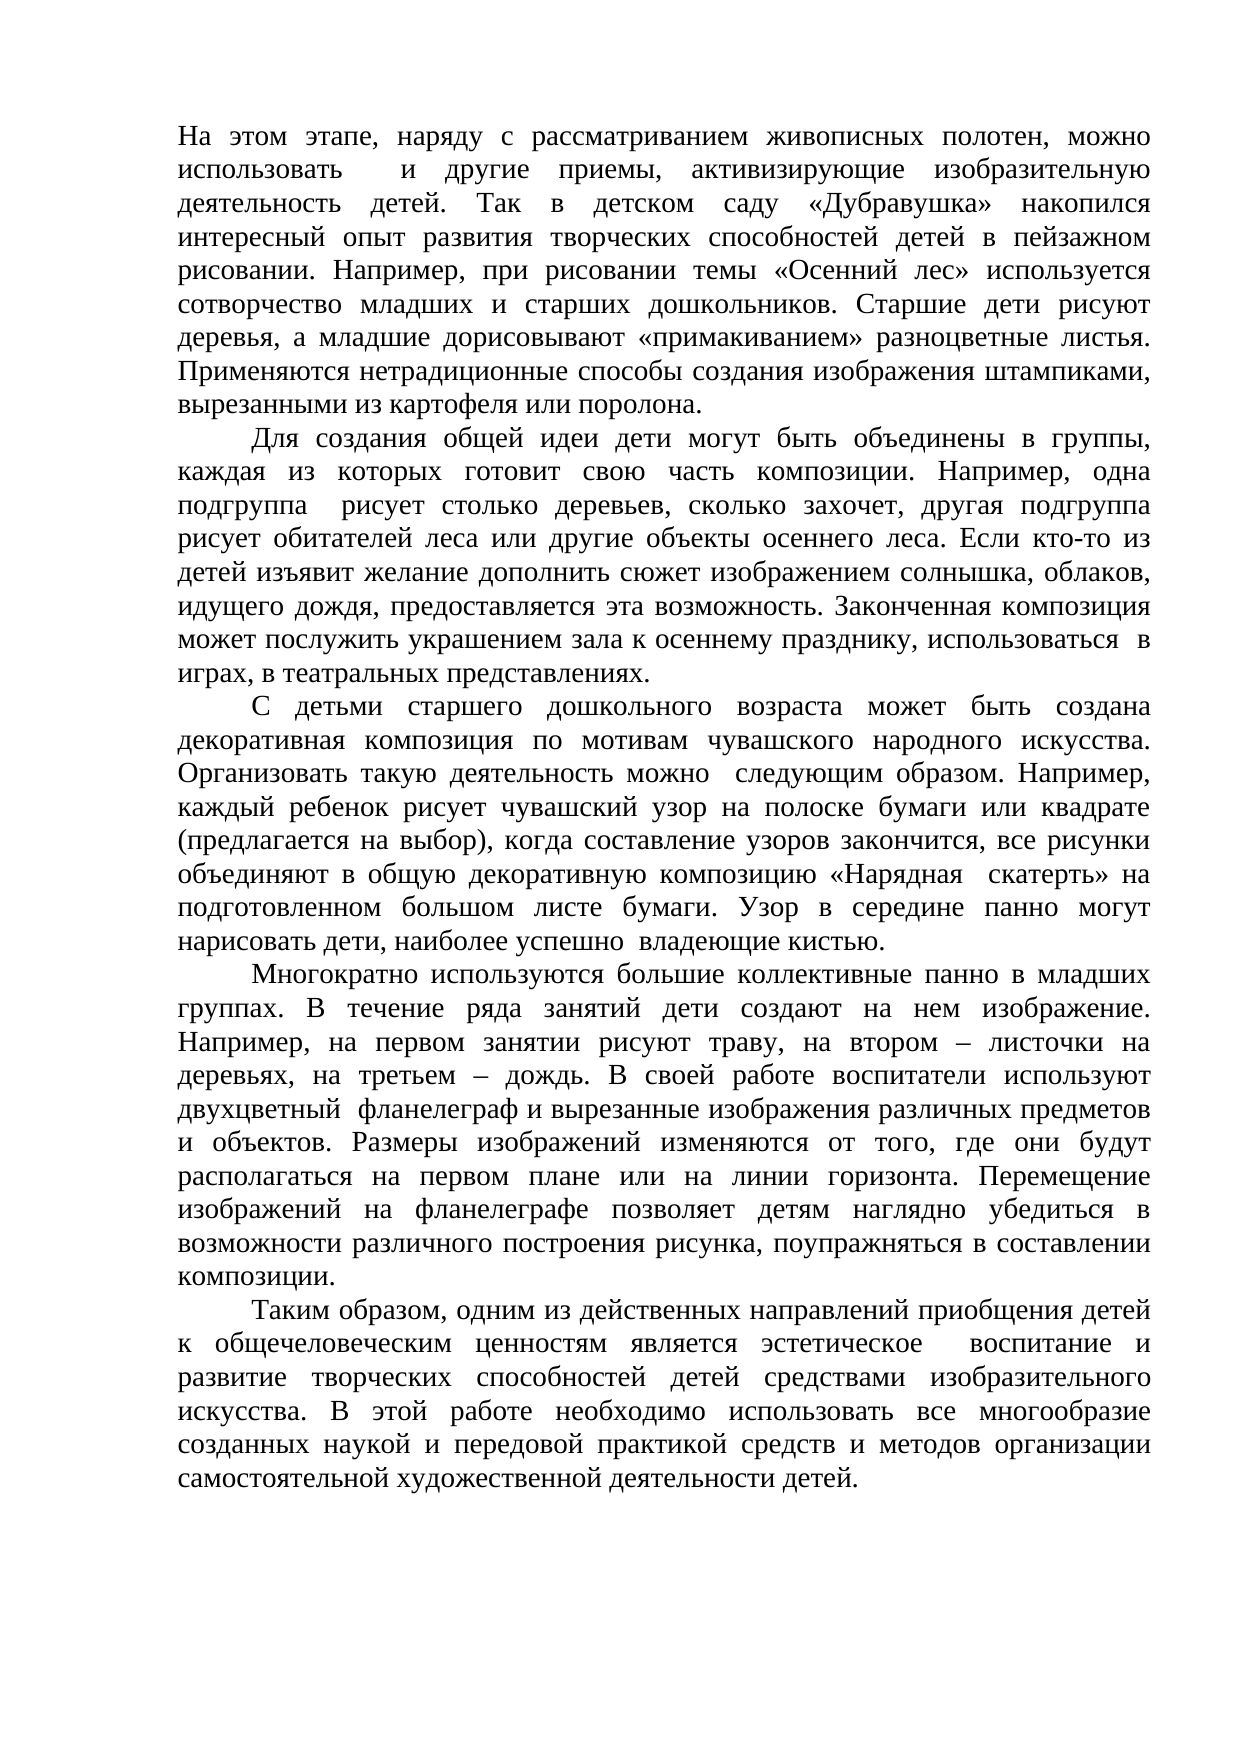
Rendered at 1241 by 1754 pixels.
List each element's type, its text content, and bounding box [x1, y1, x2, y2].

text На этом этапе, наряду с рассматриванием живописных полотен, можно использовать и другие приемы, активизирующие изобразительную деятельность детей. Так в детском саду «Дубравушка» накопился интересный опыт развития творческих способностей детей в пейзажном рисовании. Например, при рисовании темы «Осенний лес» используется сотворчество младших и старших дошкольников. Старшие дети рисуют деревья, а младшие дорисовывают «примакиванием» разноцветные листья. Применяются нетрадиционные способы создания изображения штампиками, вырезанными из картофеля или поролона. [177, 118, 1152, 420]
text Многократно используются большие коллективные панно в младших группах. В течение ряда занятий дети создают на нем изображение. Например, на первом занятии рисуют траву, на втором – листочки на деревьях, на третьем – дождь. В своей работе воспитатели используют двухцветный фланелеграф и вырезанные изображения различных предметов и объектов. Размеры изображений изменяются от того, где они будут располагаться на первом плане или на линии горизонта. Перемещение изображений на фланелеграфе позволяет детям наглядно убедиться в возможности различного построения рисунка, поупражняться в составлении композиции. [177, 957, 1152, 1292]
text С детьми старшего дошкольного возраста может быть создана декоративная композиция по мотивам чувашского народного искусства. Организовать такую деятельность можно следующим образом. Например, каждый ребенок рисует чувашский узор на полоске бумаги или квадрате (предлагается на выбор), когда составление узоров закончится, все рисунки объединяют в общую декоративную композицию «Нарядная скатерть» на подготовленном большом листе бумаги. Узор в середине панно могут нарисовать дети, наиболее успешно владеющие кистью. [177, 688, 1152, 957]
text Для создания общей идеи дети могут быть объединены в группы, каждая из которых готовит свою часть композиции. Например, одна подгруппа рисует столько деревьев, сколько захочет, другая подгруппа рисует обитателей леса или другие объекты осеннего леса. Если кто-то из детей изъявит желание дополнить сюжет изображением солнышка, облаков, идущего дождя, предоставляется эта возможность. Законченная композиция может послужить украшением зала к осеннему празднику, использоваться в играх, в театральных представлениях. [177, 420, 1152, 688]
text Таким образом, одним из действенных направлений приобщения детей к общечеловеческим ценностям является эстетическое воспитание и развитие творческих способностей детей средствами изобразительного искусства. В этой работе необходимо использовать все многообразие созданных наукой и передовой практикой средств и методов организации самостоятельной художественной деятельности детей. [177, 1292, 1152, 1493]
